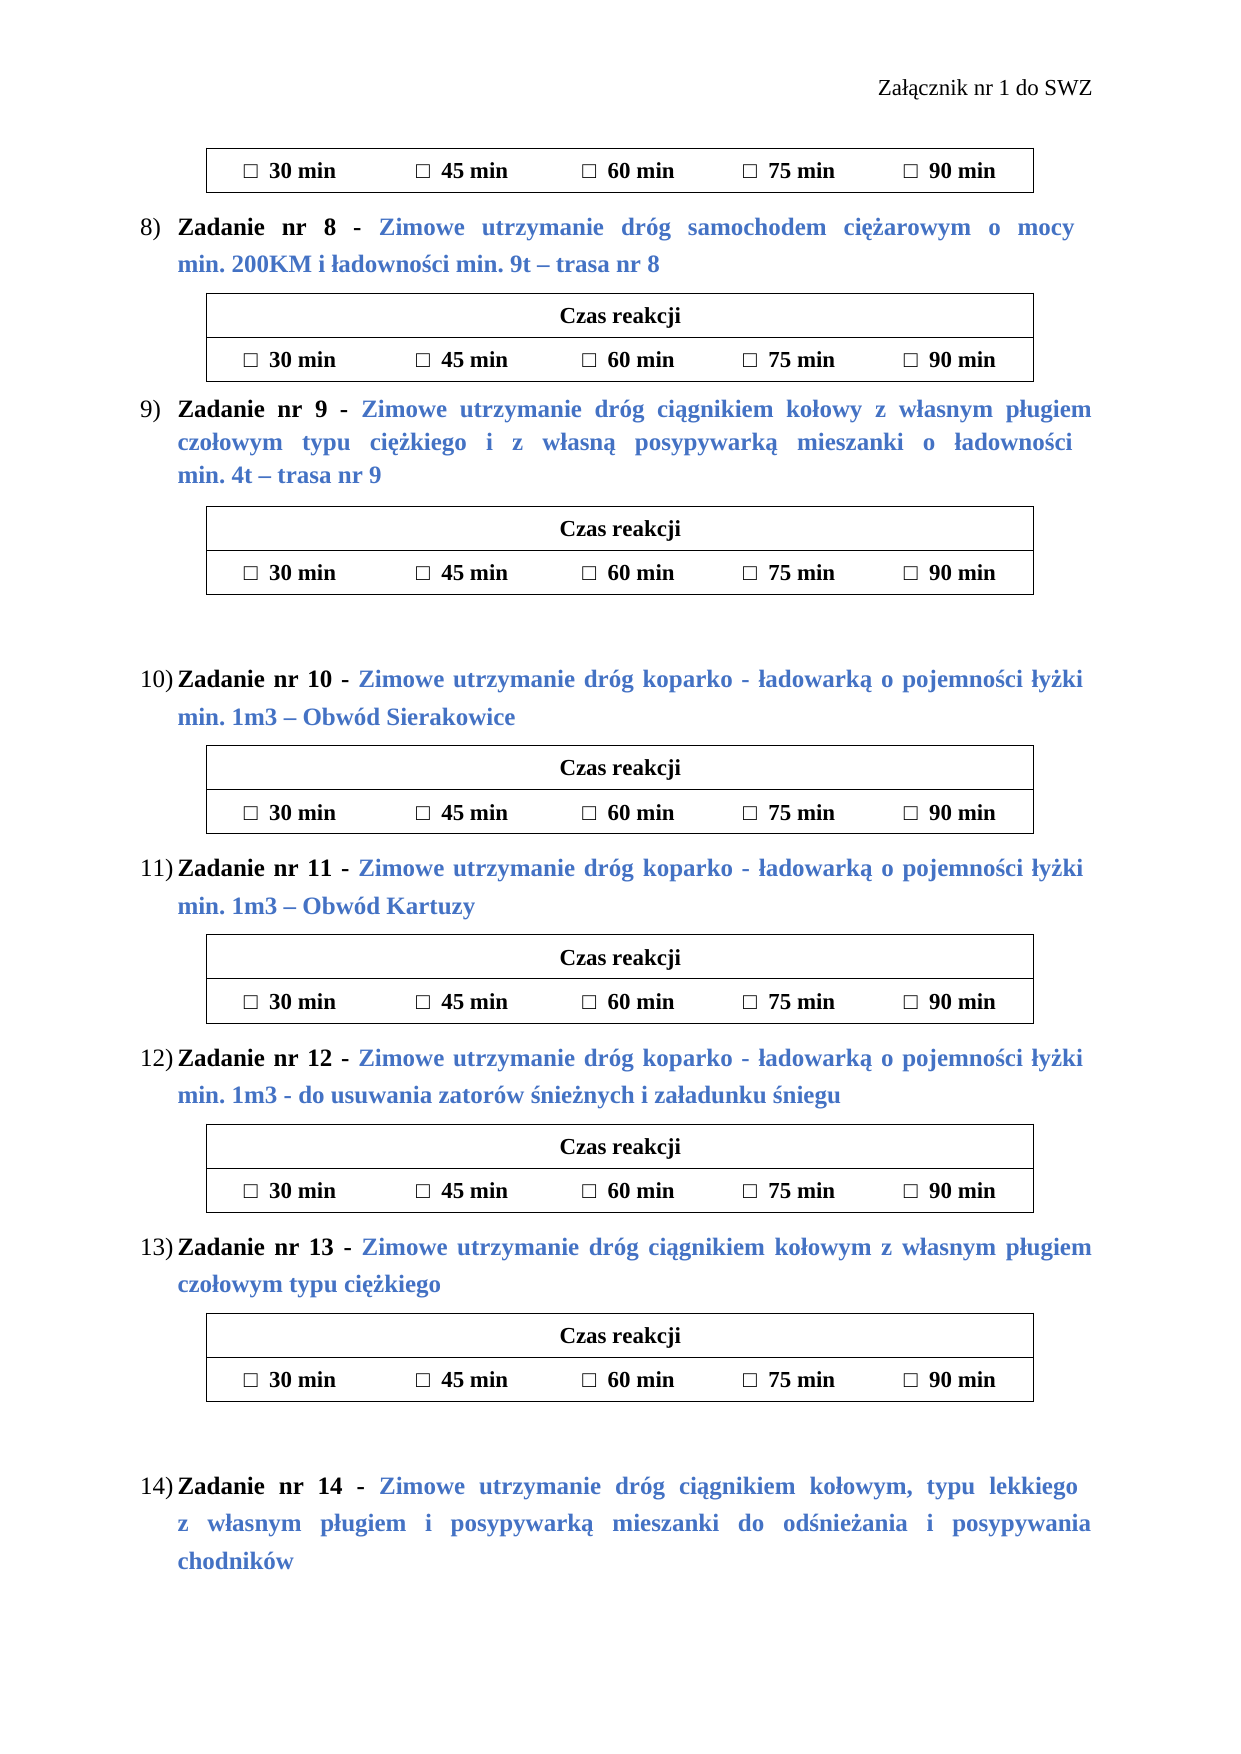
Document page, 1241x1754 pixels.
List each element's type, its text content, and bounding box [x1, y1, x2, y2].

table_header Czas reakcji [207, 746, 1033, 789]
list Zadanie nr 11 - Zimowe utrzymanie dróg koparko - ładowarką o pojemności łyżki min. 1m3 – Obwód Kartuzy [140, 847, 1093, 922]
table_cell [207, 149, 1033, 192]
table_cell □ 30 min □ 45 min □ 60 min □ 75 min □ 90 min [207, 338, 1033, 381]
table_cell □ 30 min □ 45 min □ 60 min □ 75 min □ 90 min [207, 979, 1033, 1022]
table_cell □ 30 min □ 45 min □ 60 min □ 75 min □ 90 min [207, 1358, 1033, 1401]
table_cell □ 30 min □ 45 min □ 60 min □ 75 min □ 90 min [207, 1169, 1033, 1212]
list Zadanie nr 9 - Zimowe utrzymanie dróg ciągnikiem kołowy z własnym pługiem czołowym typu ciężkiego i z własną posypywarką mieszanki o ładowności min. 4t – trasa nr 9 [140, 394, 1093, 489]
table_header Czas reakcji [207, 1314, 1033, 1357]
table_cell □ 30 min □ 45 min □ 60 min □ 75 min □ 90 min [207, 790, 1033, 833]
list Zadanie nr 14 - Zimowe utrzymanie dróg ciągnikiem kołowym, typu lekkiego z własnym pługiem i posypywarką mieszanki do odśnieżania i posypywania chodników [140, 1464, 1093, 1577]
table_cell □ 30 min □ 45 min □ 60 min □ 75 min □ 90 min [207, 551, 1033, 594]
list Zadanie nr 13 - Zimowe utrzymanie dróg ciągnikiem kołowym z własnym pługiem czołowym typu ciężkiego [140, 1225, 1093, 1300]
list Zadanie nr 10 - Zimowe utrzymanie dróg koparko - ładowarką o pojemności łyżki min. 1m3 – Obwód Sierakowice [140, 658, 1093, 733]
table_header Czas reakcji [207, 294, 1033, 337]
table_header Czas reakcji [207, 507, 1033, 550]
list Zadanie nr 8 - Zimowe utrzymanie dróg samochodem ciężarowym o mocy min. 200KM i ładowności min. 9t – trasa nr 8 [140, 205, 1093, 280]
table_header Czas reakcji [207, 1125, 1033, 1167]
list Zadanie nr 12 - Zimowe utrzymanie dróg koparko - ładowarką o pojemności łyżki min. 1m3 - do usuwania zatorów śnieżnych i załadunku śniegu [140, 1036, 1093, 1111]
table_header Czas reakcji [207, 935, 1033, 978]
